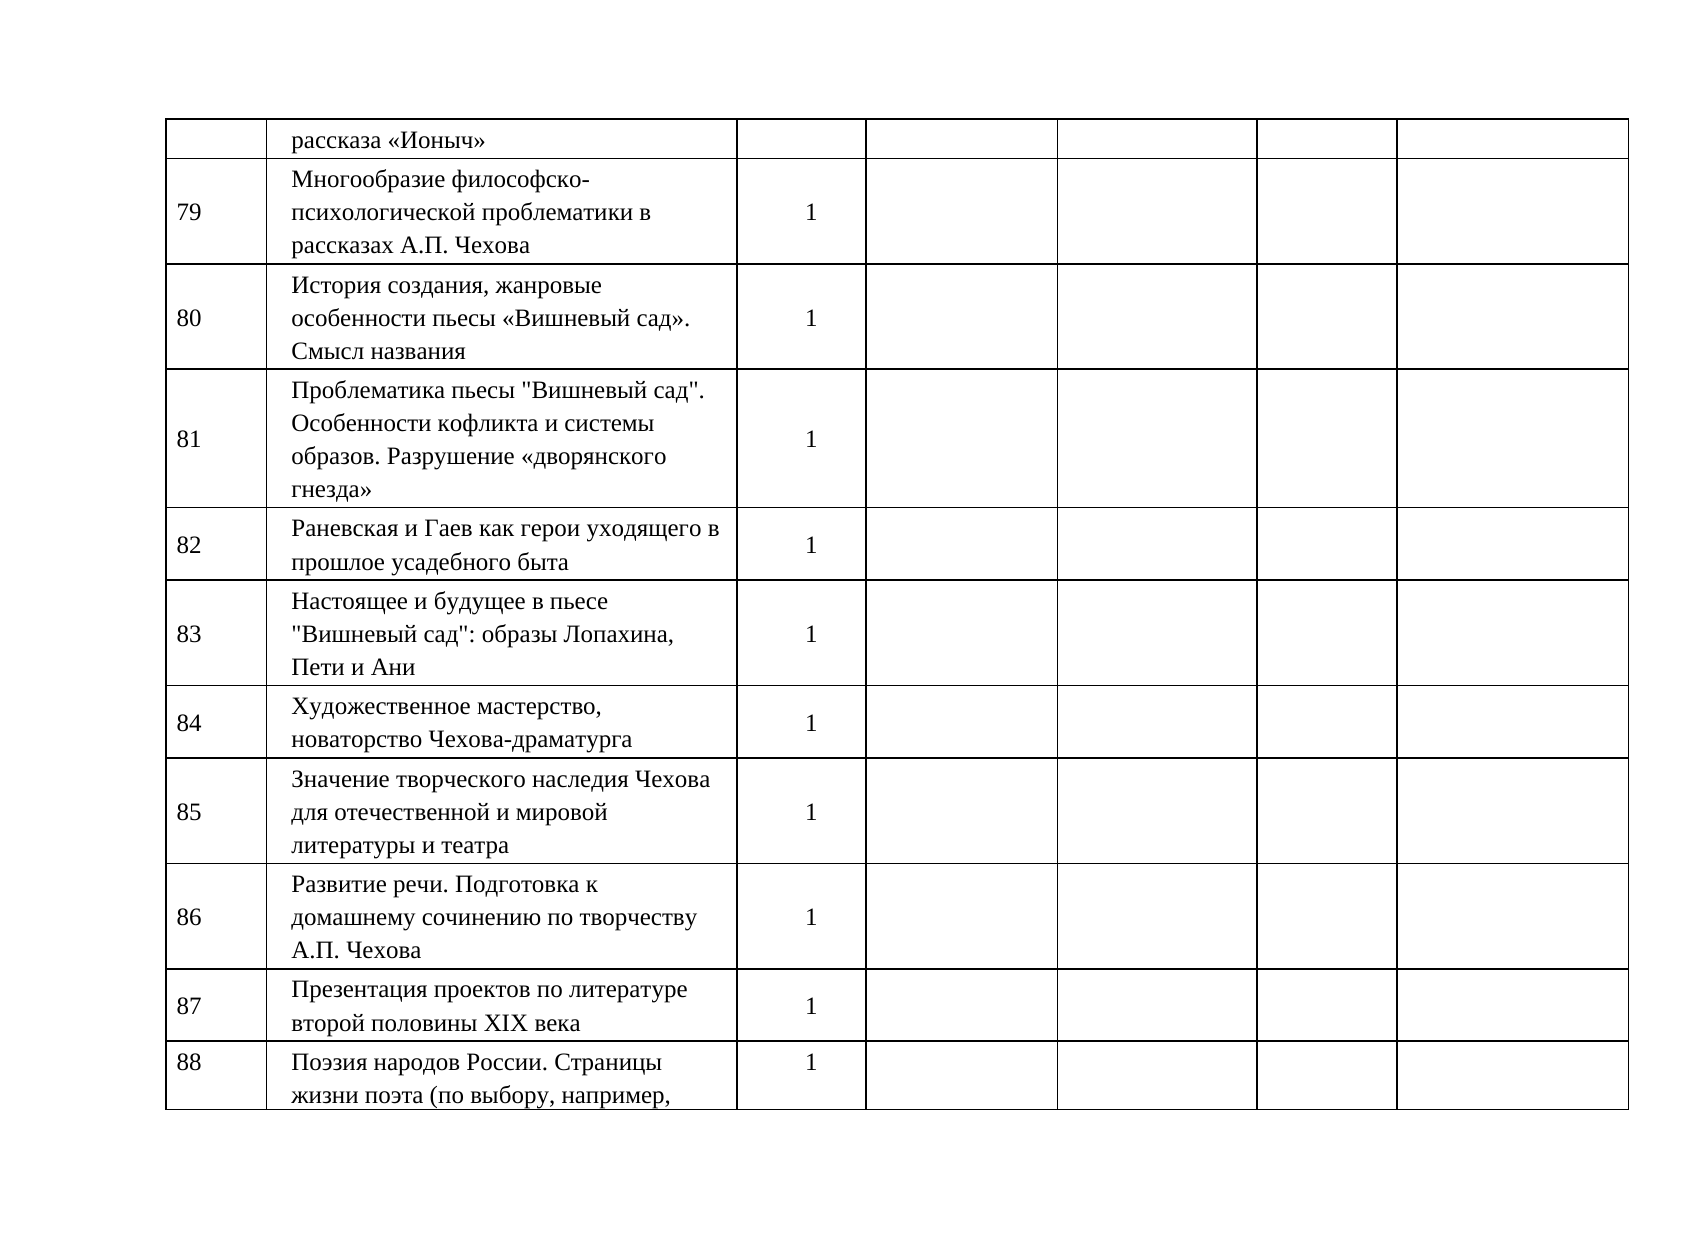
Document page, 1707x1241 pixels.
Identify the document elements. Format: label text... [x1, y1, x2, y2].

table_cell [1058, 970, 1256, 1040]
table_cell [867, 508, 1057, 579]
table_cell [1258, 864, 1396, 968]
table_cell [1398, 759, 1628, 862]
table_cell 85 [167, 759, 266, 862]
table_cell [1398, 864, 1628, 968]
table_cell 88 [167, 1042, 266, 1109]
table_cell 84 [167, 686, 266, 757]
table_cell 87 [167, 970, 266, 1040]
table_cell [1398, 370, 1628, 507]
table_cell Раневская и Гаев как герои уходящего в прошлое усадебного быта [267, 508, 736, 579]
table_cell 80 [167, 265, 266, 368]
table_cell [1258, 265, 1396, 368]
table_cell [1258, 370, 1396, 507]
table_cell 1 [738, 686, 865, 757]
table_cell Настоящее и будущее в пьесе "Вишневый сад": образы Лопахина, Пети и Ани [267, 581, 736, 684]
table_cell [867, 159, 1057, 263]
table_cell 1 [738, 120, 865, 157]
table_cell [1058, 508, 1256, 579]
table_cell [1398, 581, 1628, 684]
table_cell 1 [738, 759, 865, 862]
table_cell 1 [738, 370, 865, 507]
table_cell Проблематика пьесы "Вишневый сад". Особенности кофликта и системы образов. Разрушение «дворянского гнезда» [267, 370, 736, 507]
table_cell [1398, 265, 1628, 368]
table_cell [1258, 120, 1396, 157]
table_cell [1398, 120, 1628, 157]
table_cell [1058, 1042, 1256, 1109]
table_cell [1398, 686, 1628, 757]
table_cell [1058, 686, 1256, 757]
table_cell 1 [738, 970, 865, 1040]
table_cell 83 [167, 581, 266, 684]
table_cell Развитие речи. Подготовка к домашнему сочинению по творчеству А.П. Чехова [267, 864, 736, 968]
table_cell [867, 864, 1057, 968]
table_cell [1058, 864, 1256, 968]
table_cell [1258, 686, 1396, 757]
table_cell 1 [738, 864, 865, 968]
table_cell [867, 759, 1057, 862]
table_cell 78 [167, 120, 266, 157]
table_cell [1058, 370, 1256, 507]
table_cell [1258, 1042, 1396, 1109]
table_cell [1398, 970, 1628, 1040]
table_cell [267, 120, 736, 157]
table_cell [1058, 159, 1256, 263]
table_cell [1058, 120, 1256, 157]
table_cell Значение творческого наследия Чехова для отечественной и мировой литературы и театра [267, 759, 736, 862]
table_cell [867, 370, 1057, 507]
table_cell Художественное мастерство, новаторство Чехова-драматурга [267, 686, 736, 757]
table_cell [867, 970, 1057, 1040]
table_cell [1258, 759, 1396, 862]
table_cell 81 [167, 370, 266, 507]
table_cell История создания, жанровые особенности пьесы «Вишневый сад». Смысл названия [267, 265, 736, 368]
table_cell [867, 265, 1057, 368]
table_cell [267, 1042, 736, 1109]
table_cell [1058, 265, 1256, 368]
table_cell [1058, 581, 1256, 684]
table_cell 82 [167, 508, 266, 579]
table_cell [1258, 581, 1396, 684]
table_cell 1 [738, 159, 865, 263]
table_cell 1 [738, 1042, 865, 1109]
table_cell [1398, 159, 1628, 263]
table_cell [1398, 1042, 1628, 1109]
table_cell [1258, 970, 1396, 1040]
table_cell [867, 581, 1057, 684]
table_cell 79 [167, 159, 266, 263]
table_cell Презентация проектов по литературе второй половины XIX века [267, 970, 736, 1040]
table_cell [1058, 759, 1256, 862]
table_cell [867, 1042, 1057, 1109]
table_cell [1258, 159, 1396, 263]
table_cell 86 [167, 864, 266, 968]
table_cell Многообразие философско-психологической проблематики в рассказах А.П. Чехова [267, 159, 736, 263]
table_cell [867, 686, 1057, 757]
table_cell 1 [738, 265, 865, 368]
table_cell 1 [738, 581, 865, 684]
table_cell [1258, 508, 1396, 579]
table_cell 1 [738, 508, 865, 579]
table_cell [1398, 508, 1628, 579]
table_cell [867, 120, 1057, 157]
